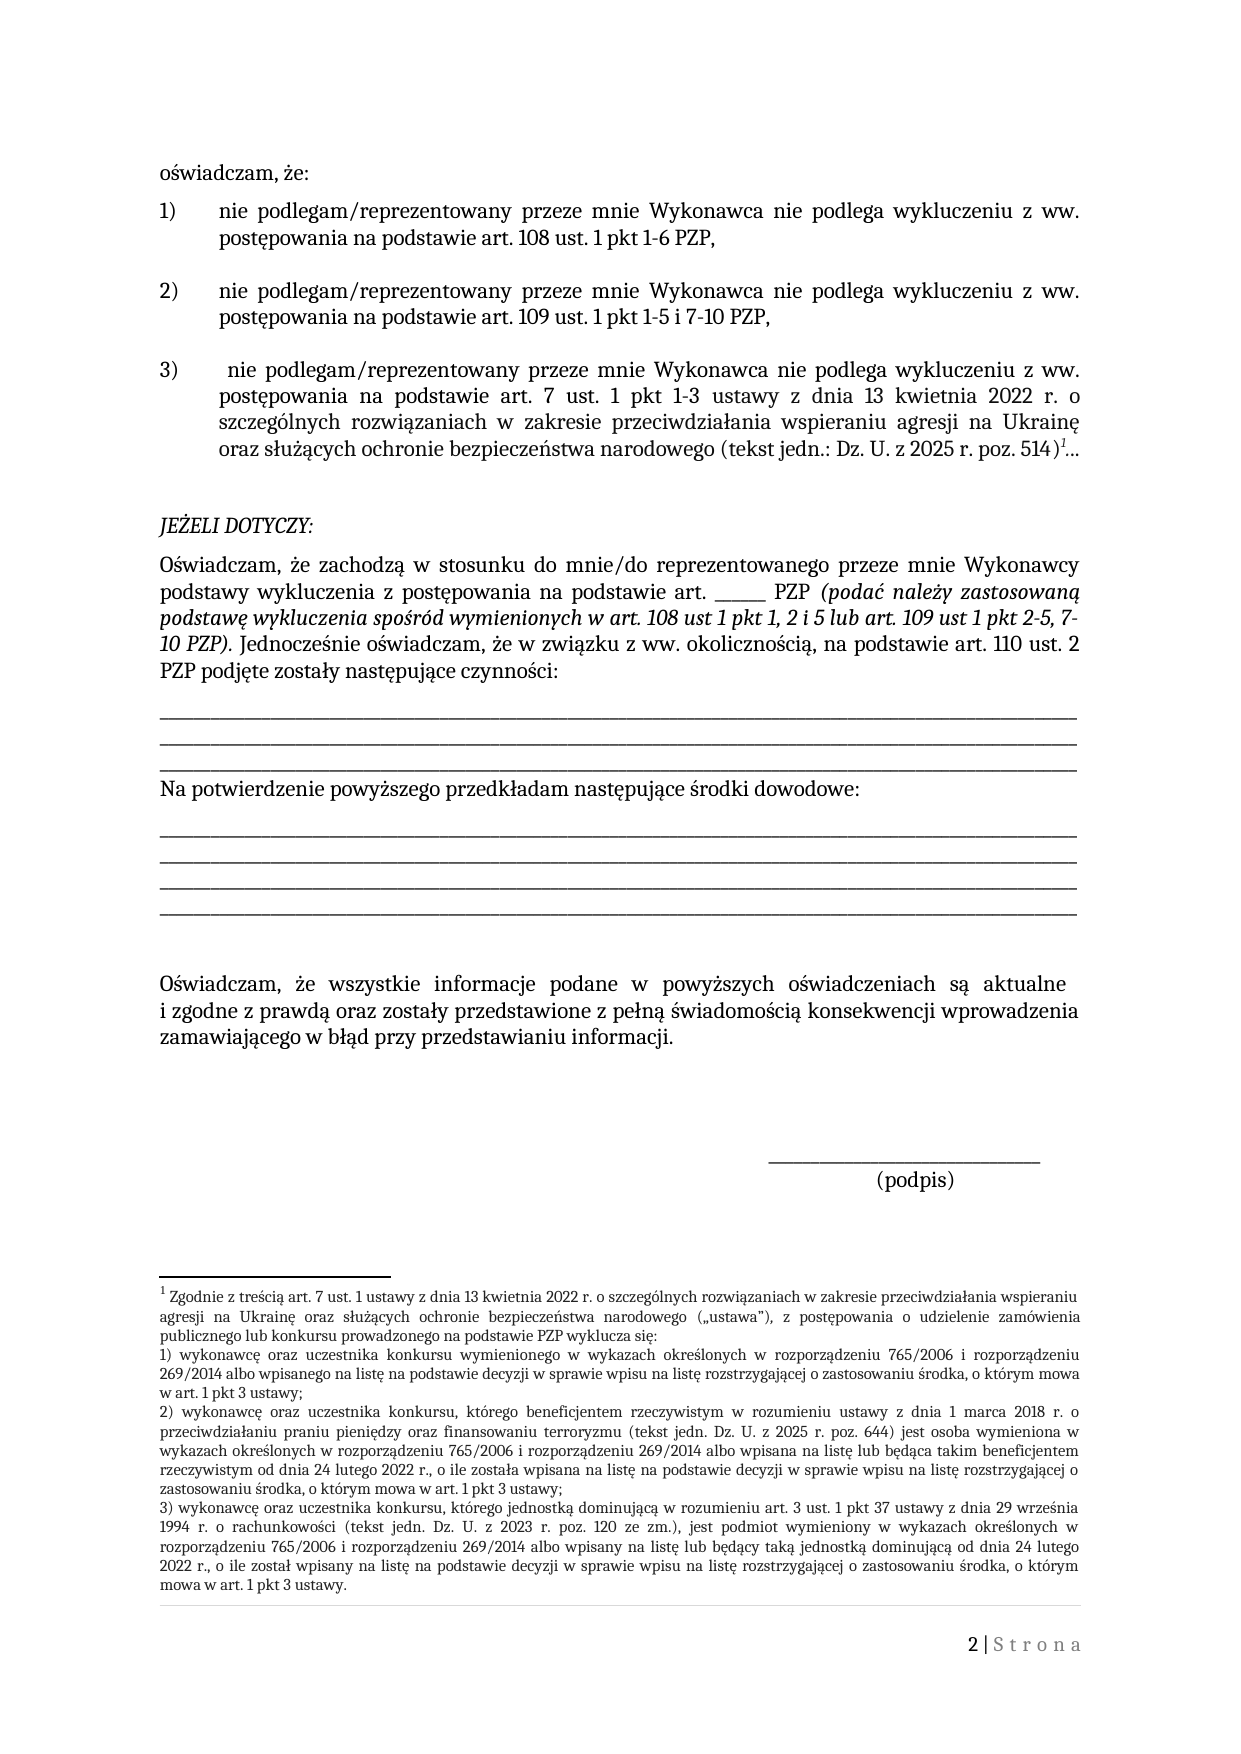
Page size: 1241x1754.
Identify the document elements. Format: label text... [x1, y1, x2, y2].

text Oświadczam, że zachodzą w stosunku do mnie/do reprezentowanego przeze mnie Wykonawcy podstawy wykluczenia z postępowania na podstawie art. ______ PZP (podać należy zastosowaną podstawę wykluczenia spośród wymienionych w art. 108 ust 1 pkt 1, 2 i 5 lub art. 109 ust 1 pkt 2-5, 7-10 PZP). Jednocześnie oświadczam, że w związku z ww. okolicznością, na podstawie art. 110 ust. 2 PZP podjęte zostały następujące czynności: [159, 552, 1081, 684]
text Na potwierdzenie powyższego przedkładam następujące środki dowodowe: [159, 775, 1081, 802]
list nie podlegam/reprezentowany przeze mnie Wykonawca nie podlega wykluczeniu z ww. postępowania na podstawie art. 7 ust. 1 pkt 1-3 ustawy z dnia 13 kwietnia 2022 r. o szczególnych rozwiązaniach w zakresie przeciwdziałania wspieraniu agresji na Ukrainę oraz służących ochronie bezpieczeństwa narodowego (tekst jedn.: Dz. U. z 2025 r. poz. 514)... [159, 356, 1081, 462]
list nie podlegam/reprezentowany przeze mnie Wykonawca nie podlega wykluczeniu z ww. postępowania na podstawie art. 108 ust. 1 pkt 1-6 PZP, [159, 198, 1081, 251]
text ________________________________________________________________________________________________________________________________________________________________________________________________________________________________________________________________________________________________________________________________________________________________________________________________________________________________________________ [159, 814, 1081, 920]
list nie podlegam/reprezentowany przeze mnie Wykonawca nie podlega wykluczeniu z ww. postępowania na podstawie art. 109 ust. 1 pkt 1-5 i 7-10 PZP, [159, 277, 1081, 330]
text Oświadczam, że wszystkie informacje podane w powyższych oświadczeniach są aktualne i zgodne z prawdą oraz zostały przedstawione z pełną świadomością konsekwencji wprowadzenia zamawiającego w błąd przy przedstawianiu informacji. [159, 971, 1081, 1050]
text ________________________________ (podpis) [750, 1140, 1081, 1193]
text JEŻELI DOTYCZY: [159, 513, 1081, 539]
text oświadczam, że: [159, 159, 1081, 186]
text ____________________________________________________________________________________________________________________________________________________________________________________________________________________________________________________________________________________________________________________________________ [159, 696, 1081, 775]
